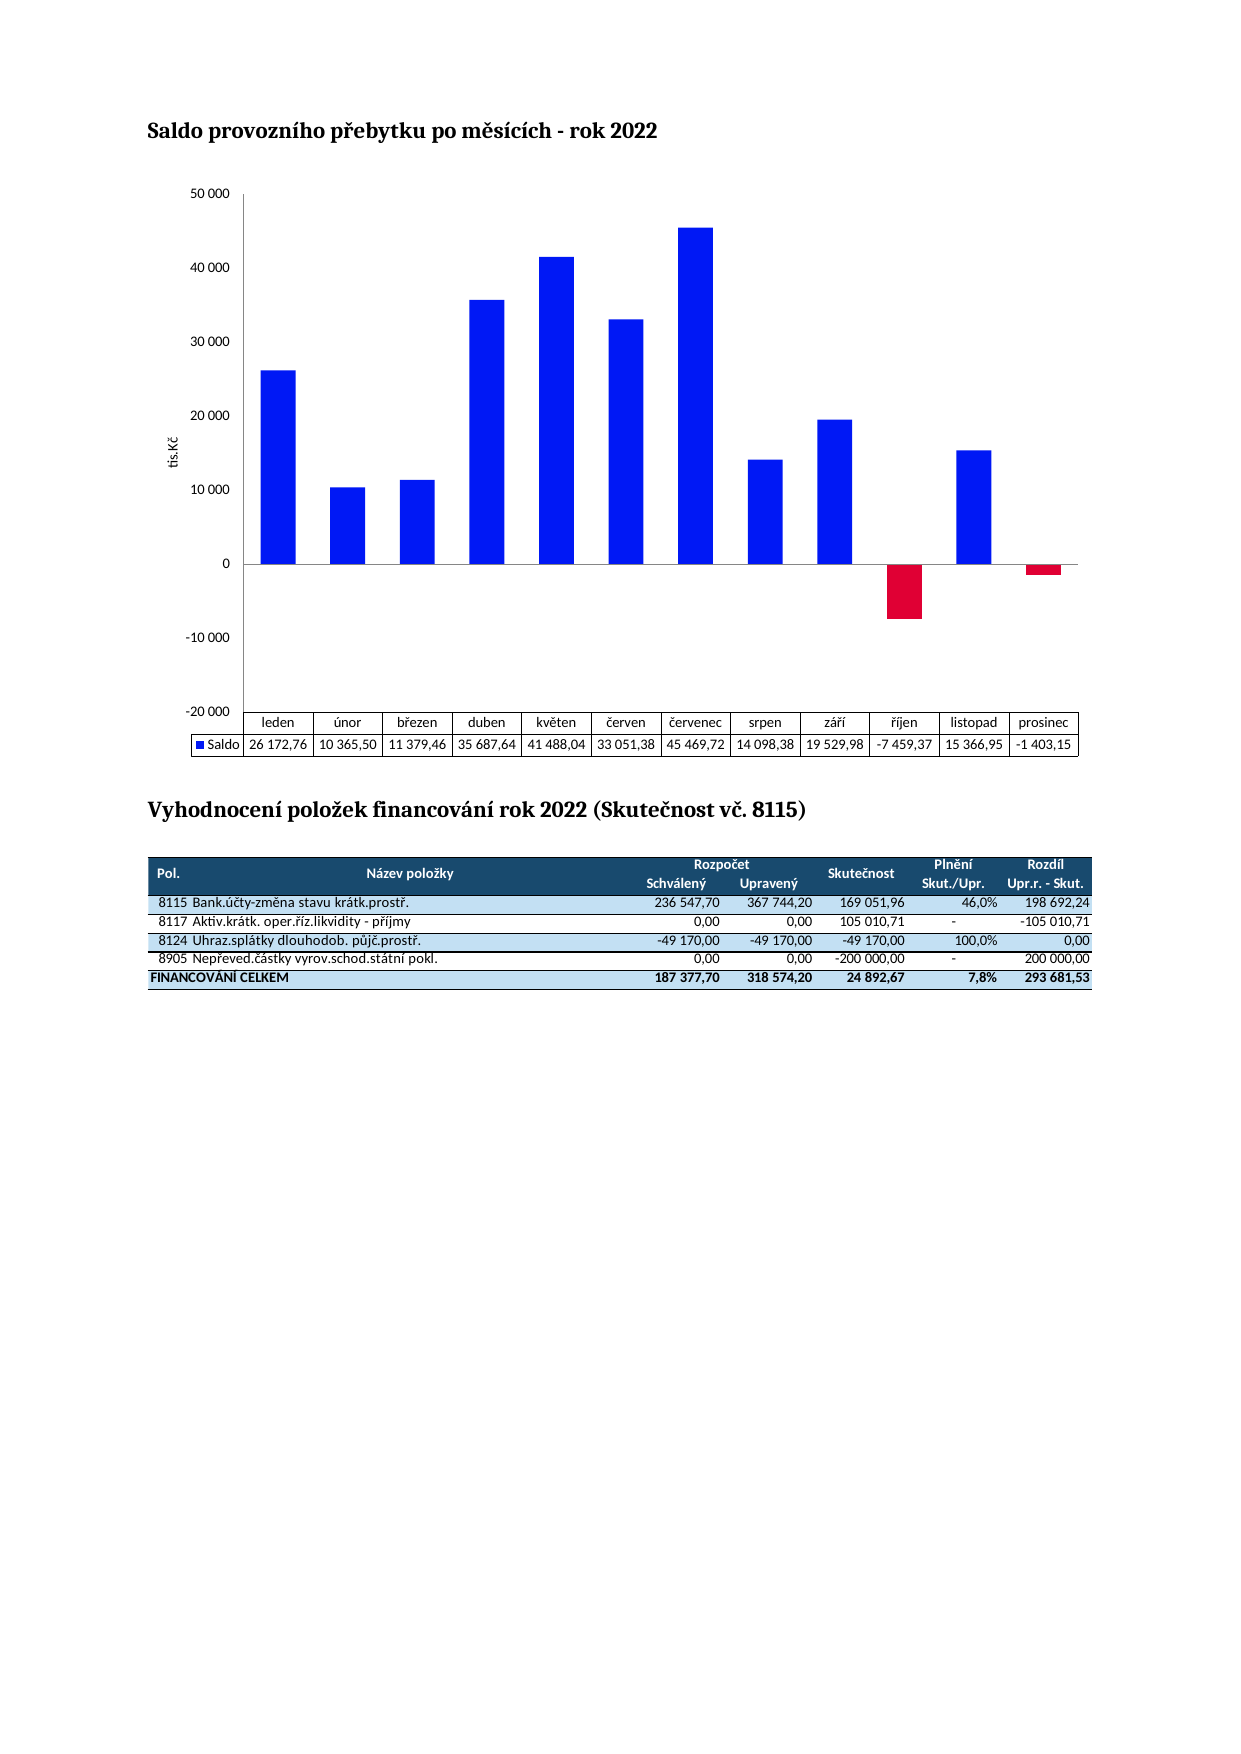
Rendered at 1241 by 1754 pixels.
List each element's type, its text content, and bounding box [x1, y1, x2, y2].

text Saldo provozního přebytku po měsících - rok 2022 [148, 118, 1093, 144]
text Vyhodnocení položek financování rok 2022 (Skutečnost vč. 8115) [148, 797, 1093, 823]
